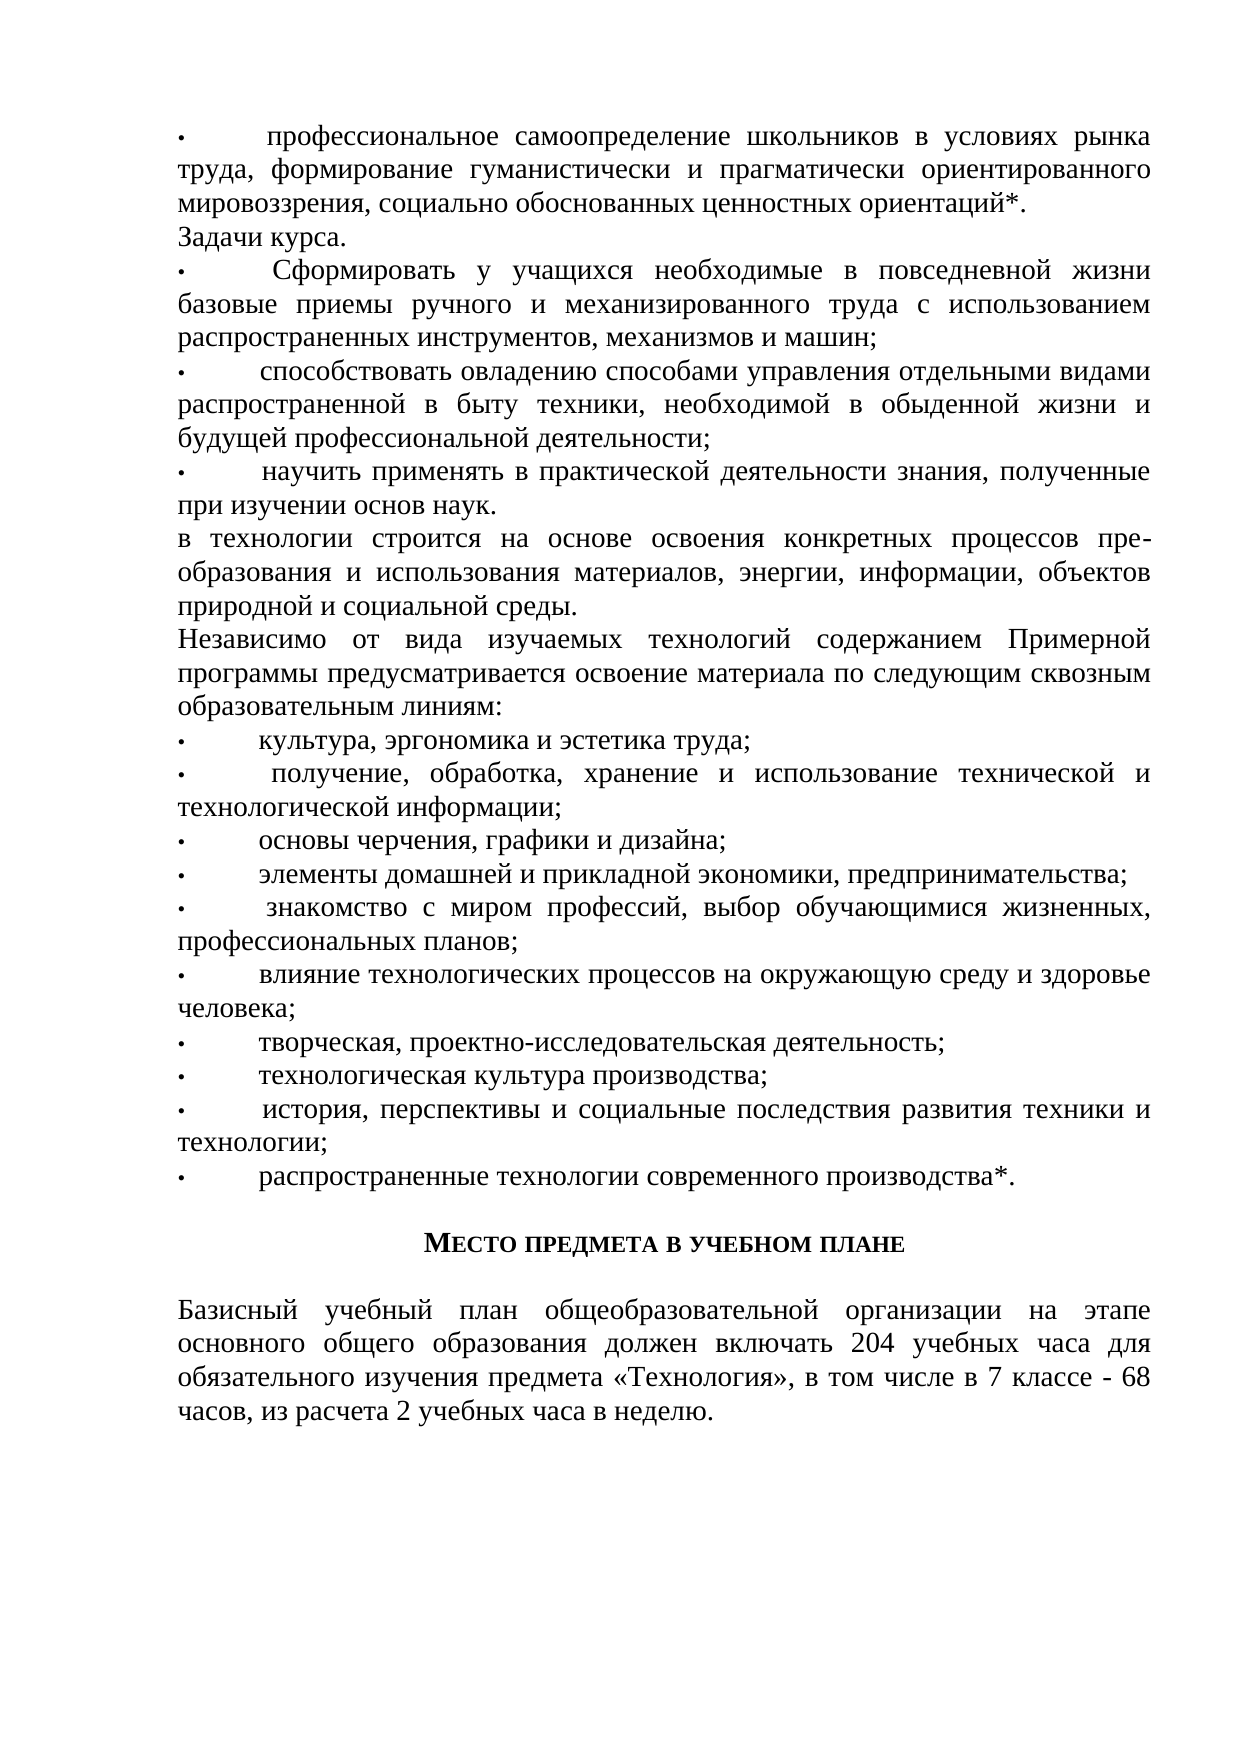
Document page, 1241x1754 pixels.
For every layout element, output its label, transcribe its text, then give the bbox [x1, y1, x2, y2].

list элементы домашней и прикладной экономики, предпринимательства; [177, 856, 1152, 889]
text Базисный учебный план общеобразовательной организации на этапе основного общего образования должен включать 204 учебных часа для обязательного изучения предмета «Технология», в том числе в 7 классе - 68 часов, из расчета 2 учебных часа в неделю. [177, 1292, 1152, 1426]
list знакомство с миром профессий, выбор обучающимися жизненных, профессиональных планов; [177, 889, 1152, 957]
list влияние технологических процессов на окружающую среду и здоровье человека; [177, 957, 1152, 1024]
text в технологии строится на основе освоения конкретных процессов преобразования и использования материалов, энергии, информации, объектов природной и социальной среды. [177, 521, 1152, 621]
list профессиональное самоопределение школьников в условиях рынка труда, формирование гуманистически и прагматически ориентированного мировоззрения, социально обоснованных ценностных ориентаций*. [177, 118, 1152, 219]
list способствовать овладению способами управления отдельными видами распространенной в быту техники, необходимой в обыденной жизни и будущей профессиональной деятельности; [177, 353, 1152, 453]
text Задачи курса. [177, 219, 1152, 252]
list Сформировать у учащихся необходимые в повседневной жизни базовые приемы ручного и механизированного труда с использованием распространенных инструментов, механизмов и машин; [177, 252, 1152, 353]
list распространенные технологии современного производства*. [177, 1158, 1152, 1191]
list технологическая культура производства; [177, 1057, 1152, 1091]
list история, перспективы и социальные последствия развития техники и технологии; [177, 1091, 1152, 1158]
text Место предмета в учебном плане [177, 1225, 1152, 1258]
list получение, обработка, хранение и использование технической и технологической информации; [177, 755, 1152, 822]
list научить применять в практической деятельности знания, полученные при изучении основ наук. [177, 453, 1152, 521]
list творческая, проектно-исследовательская деятельность; [177, 1024, 1152, 1057]
list основы черчения, графики и дизайна; [177, 822, 1152, 856]
list культура, эргономика и эстетика труда; [177, 722, 1152, 755]
text Независимо от вида изучаемых технологий содержанием Примерной программы предусматривается освоение материала по следующим сквозным образовательным линиям: [177, 621, 1152, 722]
